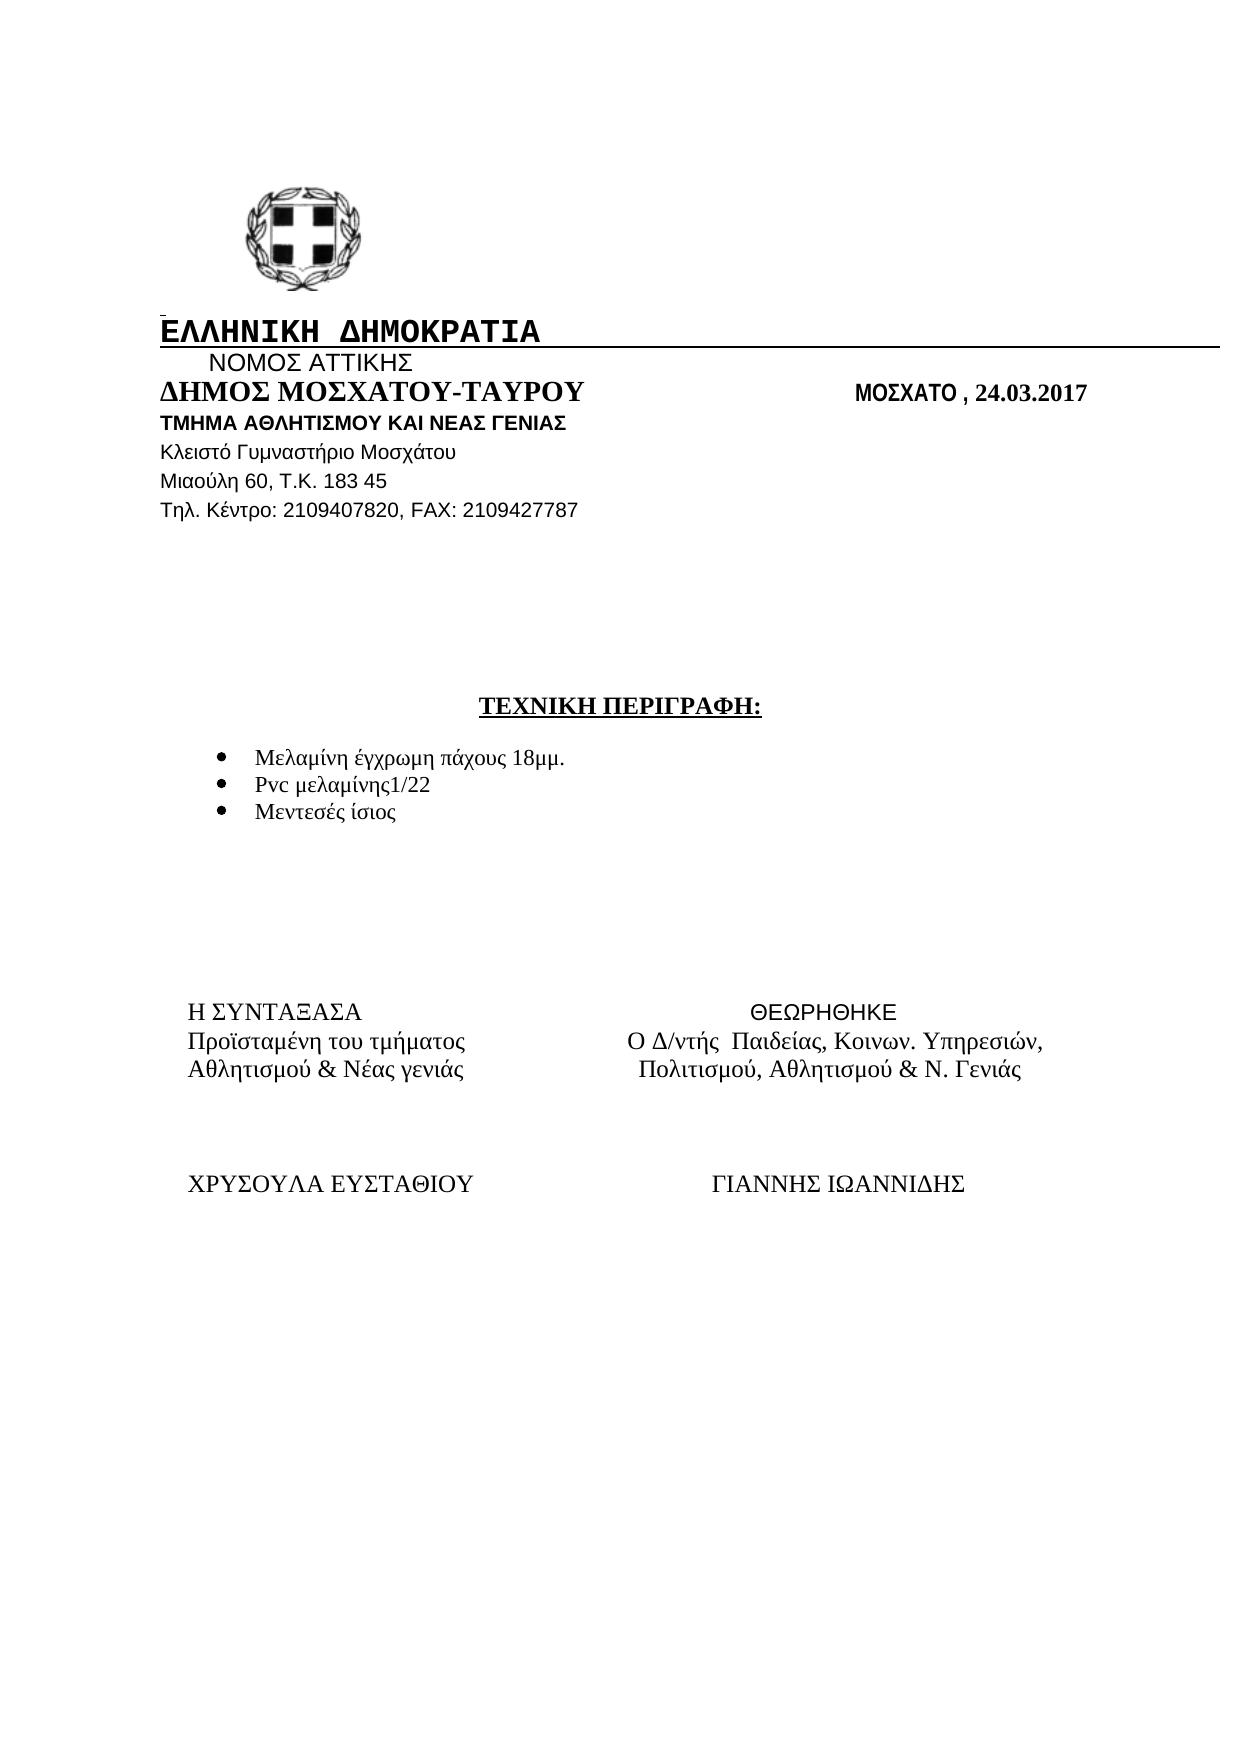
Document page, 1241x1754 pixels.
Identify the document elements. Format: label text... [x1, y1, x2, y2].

list Pvc μελαμίνης1/22 [217, 771, 1053, 798]
text ΤΕΧΝΙΚΗ ΠΕΡΙΓΡΑΦΗ: [187, 691, 1053, 720]
list Μελαμίνη έγχρωμη πάχους 18μμ. [217, 744, 1053, 771]
text Αθλητισμού & Νέας γενιάς Πολιτισμού, Αθλητισμού & Ν. Γενιάς [187, 1054, 1053, 1083]
text Προϊσταμένη του τμήματος Ο Δ/ντής Παιδείας, Κοινων. Υπηρεσιών, [187, 1026, 1053, 1054]
table_header ΕΛΛΗΝΙΚΗ ΔΗΜΟΚΡΑΤΙΑ ΝΟΜΟΣ ΑΤΤΙΚΗΣ ΔΗΜΟΣ ΜΟΣΧΑΤΟΥ-ΤΑΥΡΟΥ ΜΟΣΧΑΤΟ , 24.03.2017 ΤΜΗΜΑ ΑΘΛΗΤΙΣΜΟΥ ΚΑΙ ΝΕΑΣ ΓΕΝΙΑΣ Κλειστό Γυμναστήριο Μοσχάτου Μιαούλη 60, Τ.Κ. 183 45 Τηλ. Κέντρο: 2109407820, FAX: 2109427787 [159, 290, 1222, 548]
text Η ΣΥΝΤΑΞΑΣΑ ΘΕΩΡΗΘΗΚΕ [187, 997, 1053, 1026]
list Μεντεσές ίσιος [217, 798, 1053, 824]
text ΧΡΥΣΟΥΛΑ ΕΥΣΤΑΘΙΟΥ ΓΙΑΝΝΗΣ ΙΩΑΝΝΙΔΗΣ [187, 1169, 1053, 1198]
